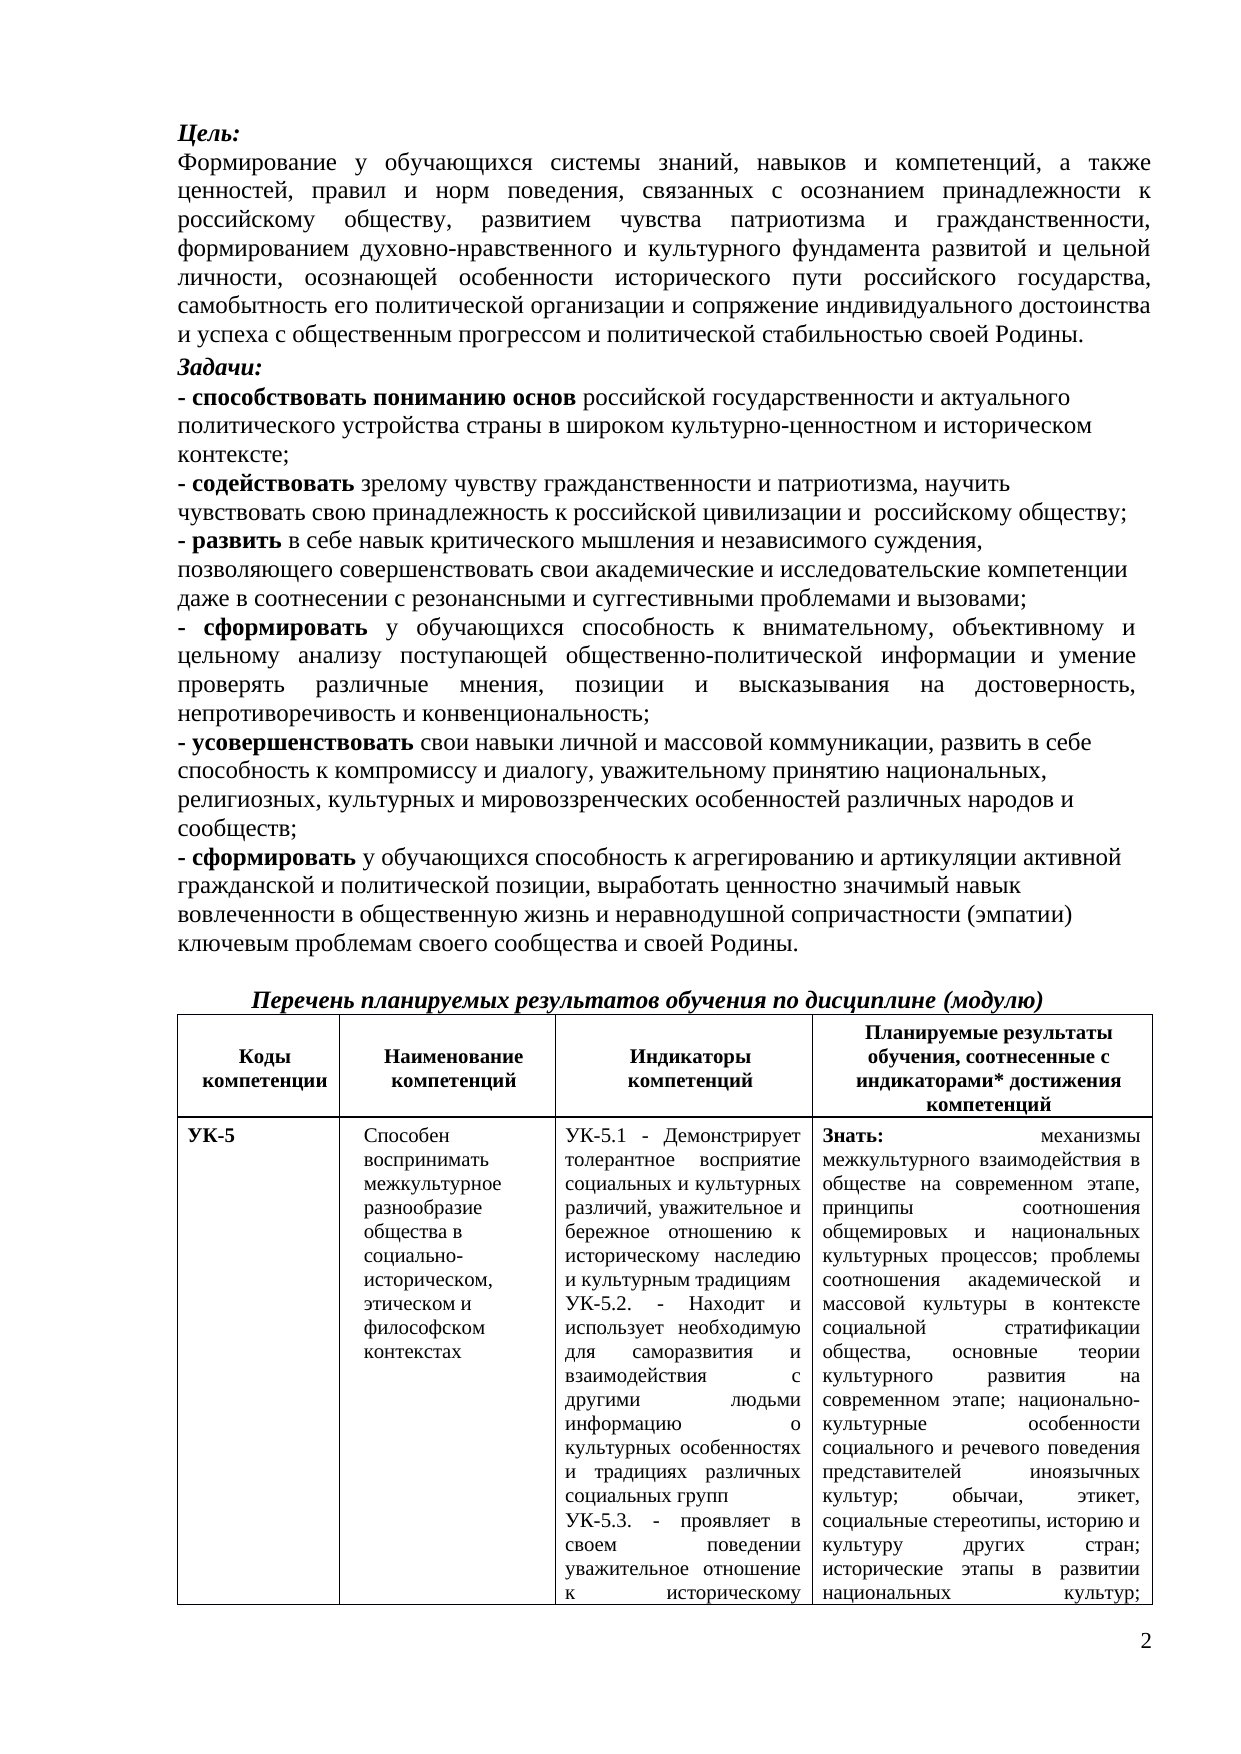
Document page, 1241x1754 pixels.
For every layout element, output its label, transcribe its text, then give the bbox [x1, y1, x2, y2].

text Задачи: [177, 348, 1152, 382]
text - усовершенствовать свои навыки личной и массовой коммуникации, развить в себе способность к компромиссу и диалогу, уважительному принятию национальных, религиозных, культурных и мировоззренческих особенностей различных народов и сообществ; [177, 727, 1137, 842]
text - способствовать пониманию основ российской государственности и актуального политического устройства страны в широком культурно-ценностном и историческом контексте; [177, 382, 1137, 468]
text - сформировать у обучающихся способность к внимательному, объективному и цельному анализу поступающей общественно-политической информации и умение проверять различные мнения, позиции и высказывания на достоверность, непротиворечивость и конвенциональность; [177, 612, 1136, 727]
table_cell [813, 1118, 1152, 1604]
table_cell УК-5 [178, 1118, 339, 1604]
table_header Планируемые результаты обучения, соотнесенные с индикаторами* достижения компетенций [813, 1015, 1152, 1116]
table_header Индикаторы компетенций [556, 1015, 812, 1116]
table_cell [340, 1118, 555, 1604]
table_header Наименование компетенций [340, 1015, 555, 1116]
text Перечень планируемых результатов обучения по дисциплине (модулю) [177, 985, 1152, 1014]
text - сформировать у обучающихся способность к агрегированию и артикуляции активной гражданской и политической позиции, выработать ценностно значимый навык вовлеченности в общественную жизнь и неравнодушной сопричастности (эмпатии) ключевым проблемам своего сообщества и своей Родины. [177, 842, 1137, 957]
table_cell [556, 1118, 812, 1604]
table_header Коды компетенции [178, 1015, 339, 1116]
text - развить в себе навык критического мышления и независимого суждения, позволяющего совершенствовать свои академические и исследовательские компетенции даже в соотнесении с резонансными и суггестивными проблемами и вызовами; [177, 525, 1136, 612]
text Формирование у обучающихся системы знаний, навыков и компетенций, а также ценностей, правил и норм поведения, связанных с осознанием принадлежности к российскому обществу, развитием чувства патриотизма и гражданственности, формированием духовно-нравственного и культурного фундамента развитой и цельной личности, осознающей особенности исторического пути российского государства, самобытность его политической организации и сопряжение индивидуального достоинства и успеха с общественным прогрессом и политической стабильностью своей Родины. [177, 147, 1152, 348]
text - содействовать зрелому чувству гражданственности и патриотизма, научить чувствовать свою принадлежность к российской цивилизации и российскому обществу; [177, 468, 1137, 525]
text Цель: [177, 118, 1152, 147]
